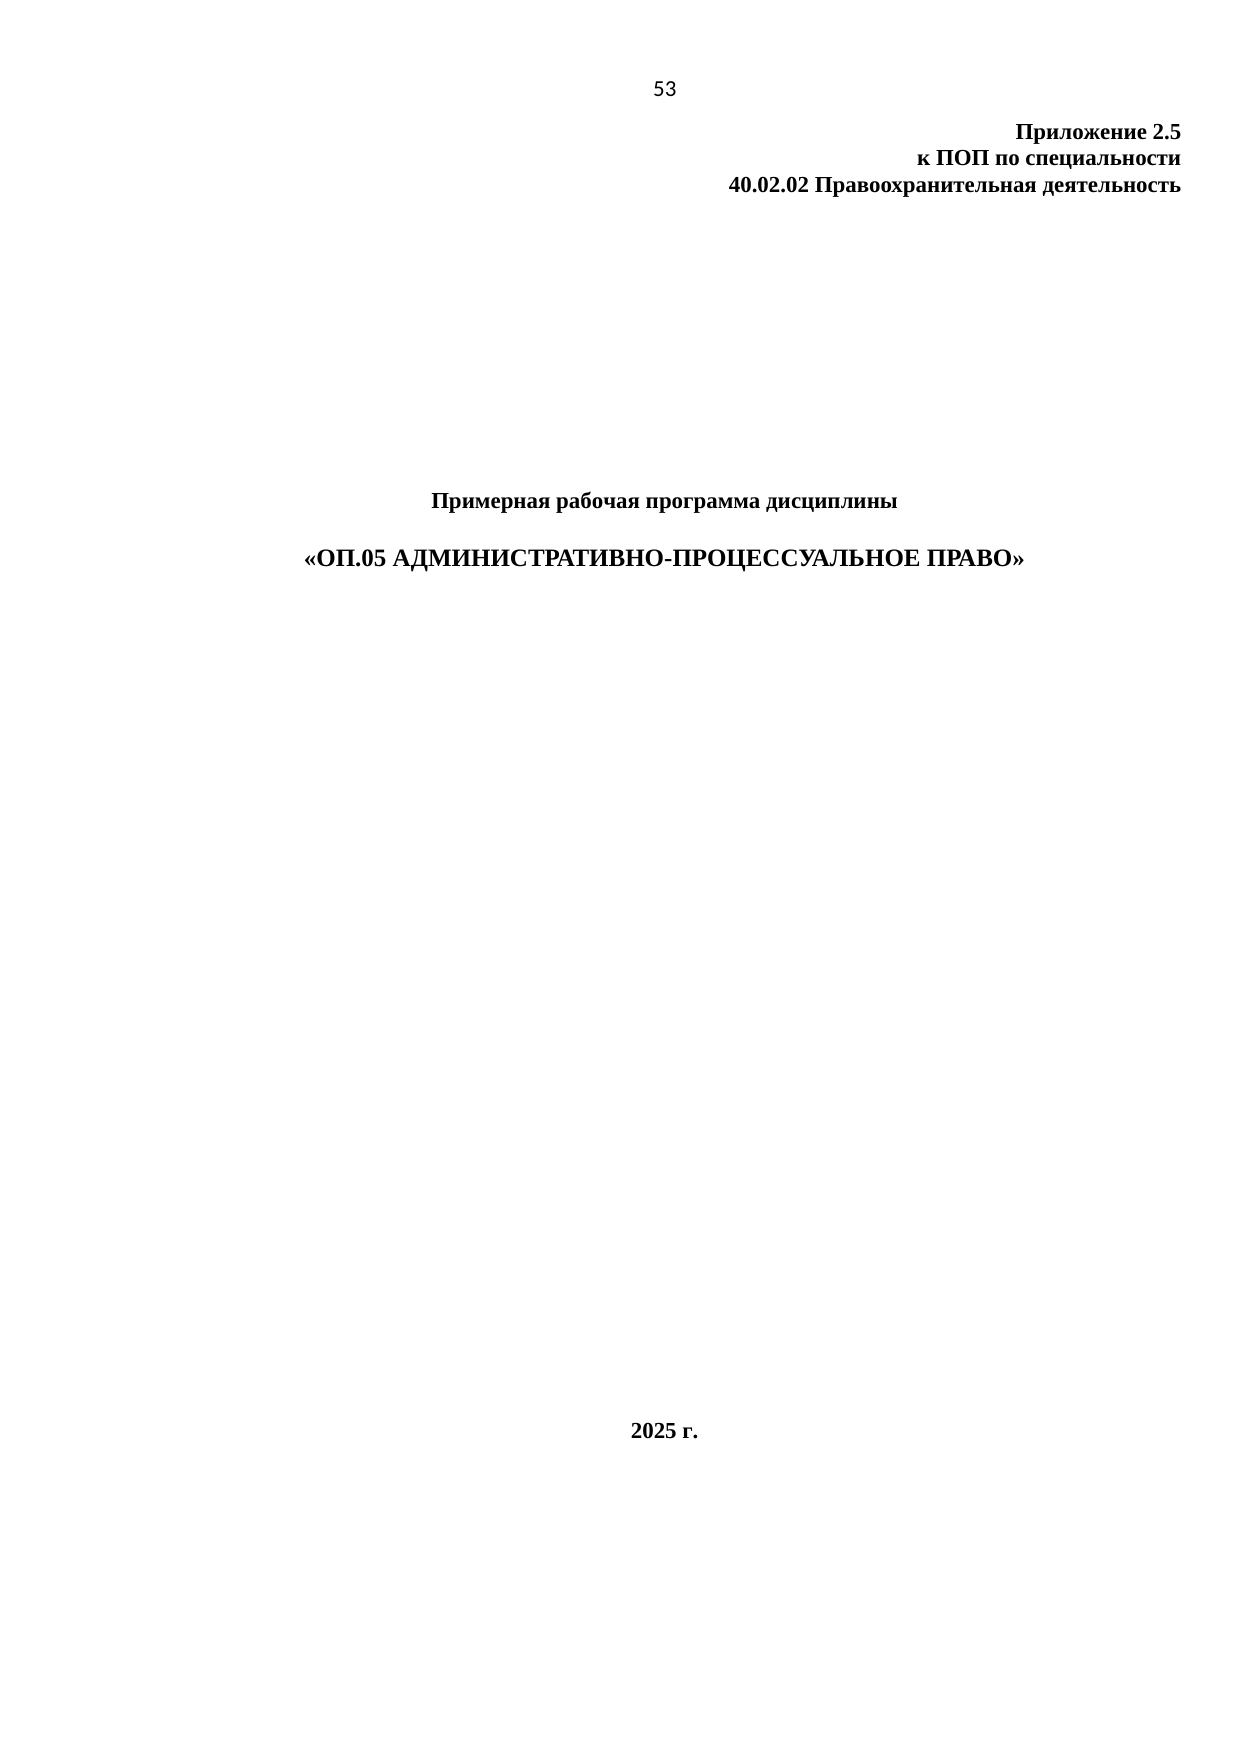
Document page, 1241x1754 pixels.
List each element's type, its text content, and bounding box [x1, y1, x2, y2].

subtitle «ОП.05 АДМИНИСТРАТИВНО-ПРОЦЕССУАЛЬНОЕ ПРАВО» [148, 543, 1181, 571]
text Приложение 2.5 [148, 118, 1181, 144]
text Примерная рабочая программа дисциплины [148, 487, 1181, 513]
text 40.02.02 Правоохранительная деятельность [148, 171, 1181, 197]
text 2025 г. [148, 1417, 1181, 1444]
text к ПОП по специальности [148, 144, 1181, 171]
